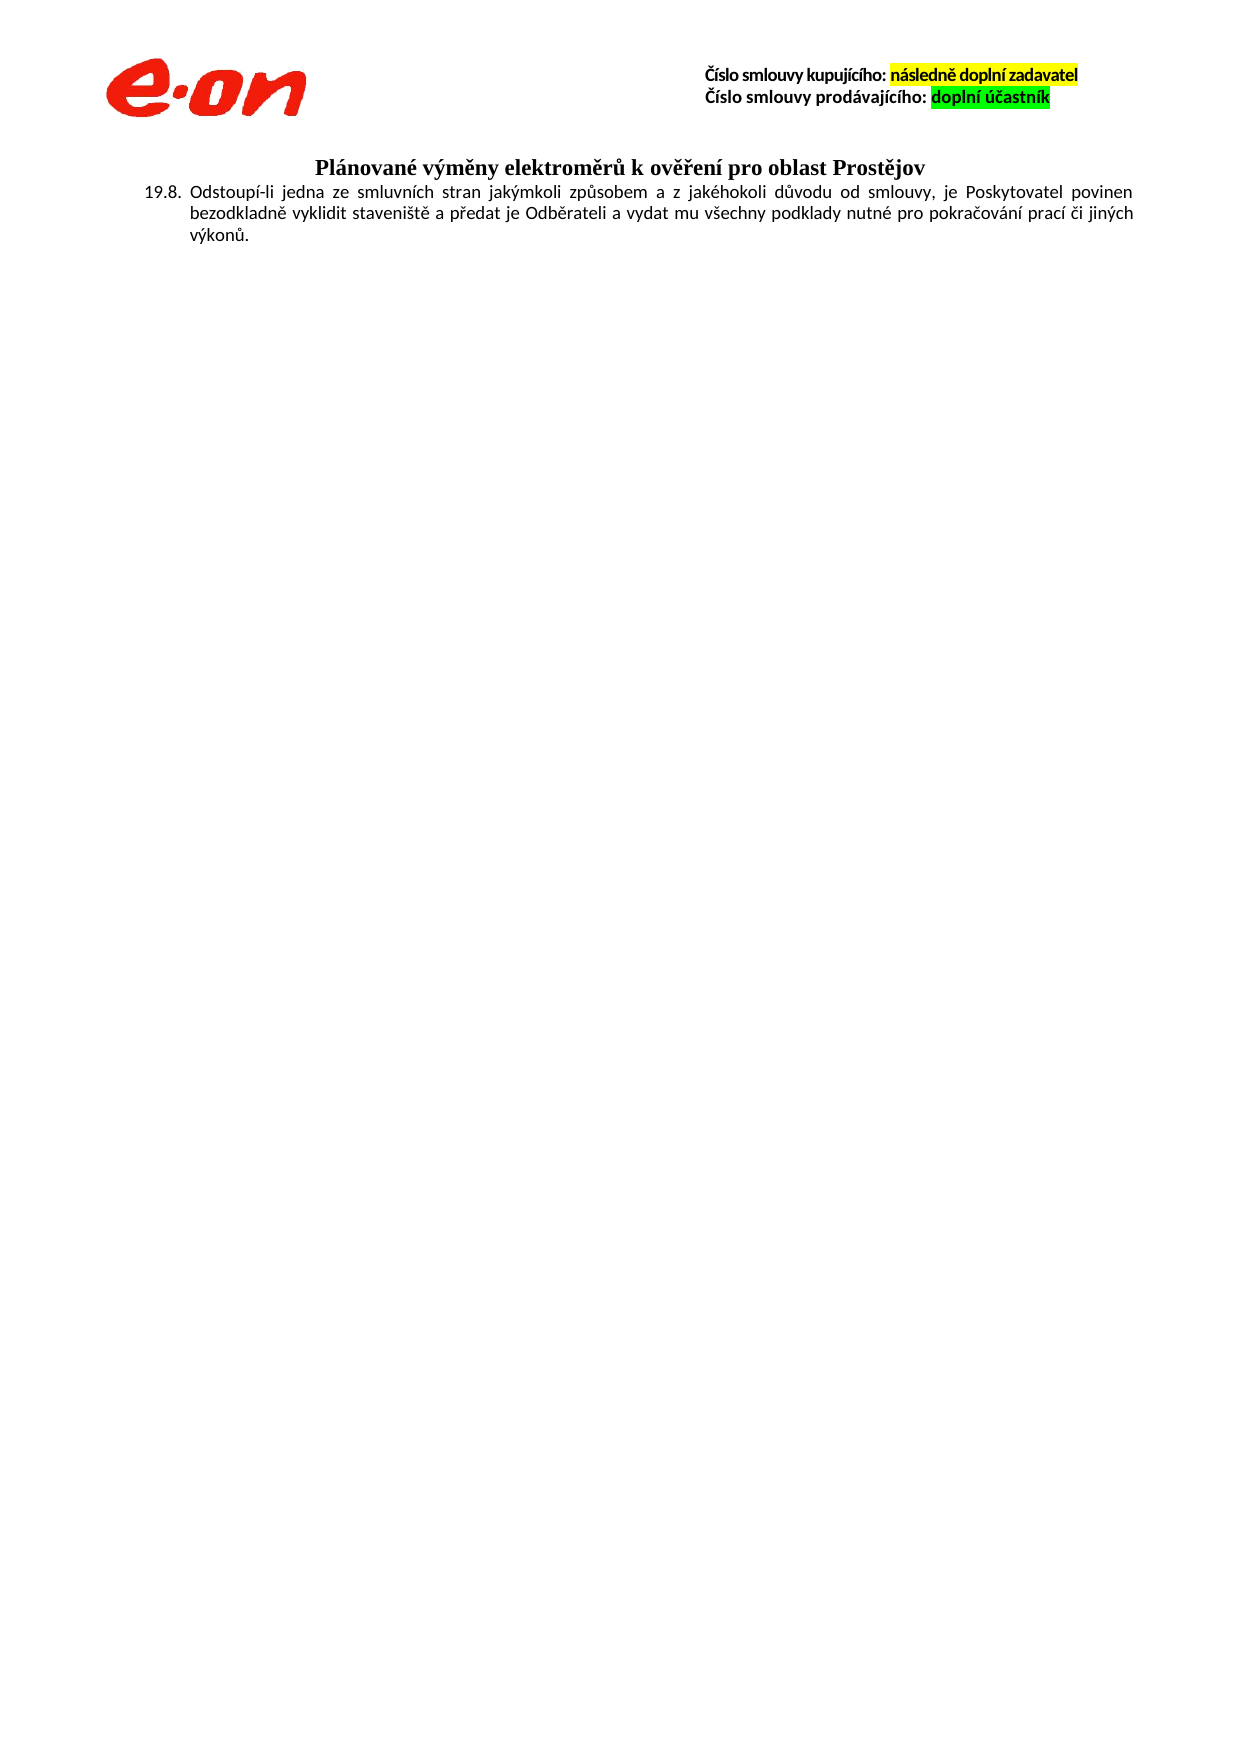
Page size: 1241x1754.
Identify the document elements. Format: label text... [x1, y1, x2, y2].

text 19.8. Odstoupí-li jedna ze smluvních stran jakýmkoli způsobem a z jakéhokoli důvodu od smlouvy, je Poskytovatel povinen bezodkladně vyklidit staveniště a předat je Odběrateli a vydat mu všechny podklady nutné pro pokračování prací či jiných výkonů. [144, 181, 1135, 246]
picture [104, 56, 308, 119]
